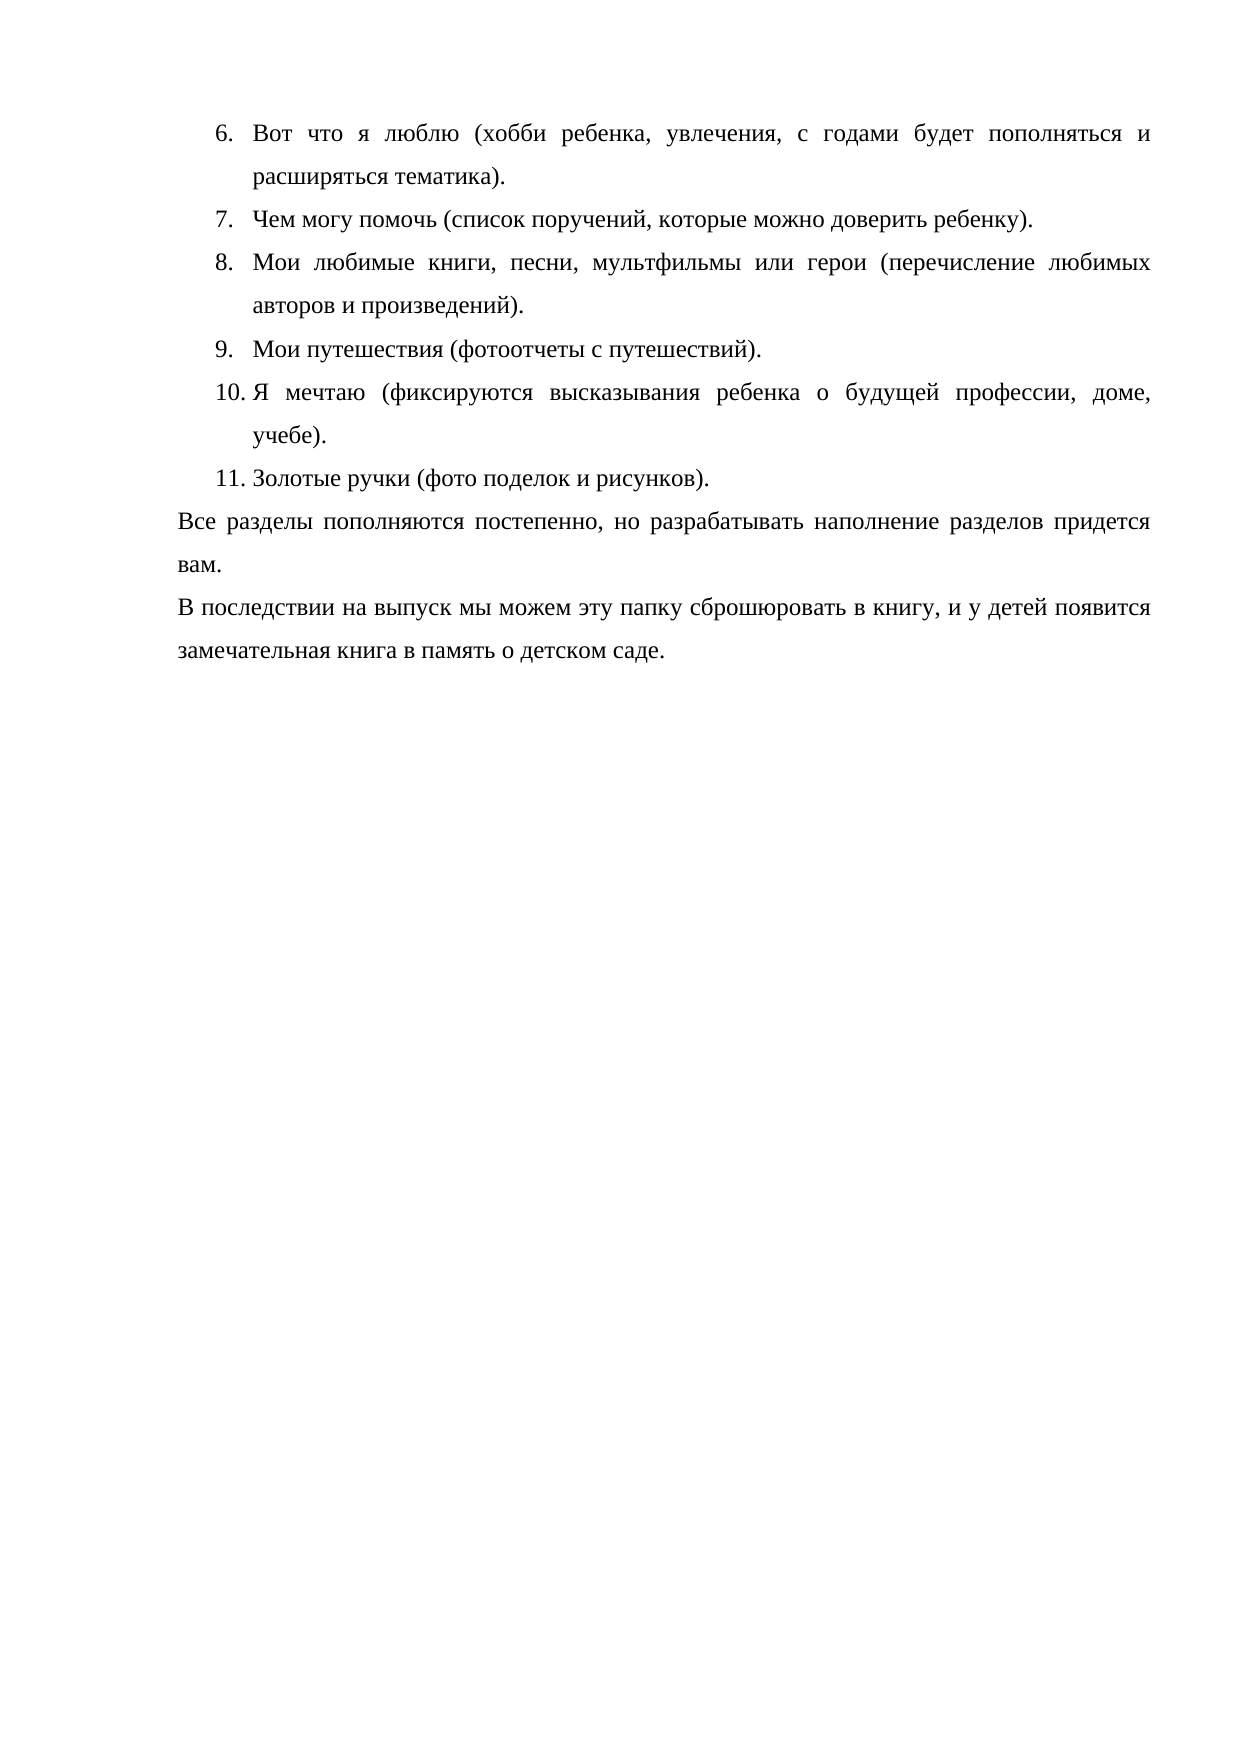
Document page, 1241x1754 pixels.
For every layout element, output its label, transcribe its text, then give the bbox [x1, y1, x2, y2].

list Чем могу помочь (список поручений, которые можно доверить ребенку). [215, 204, 1152, 233]
text Все разделы пополняются постепенно, но разрабатывать наполнение разделов придется вам. [177, 506, 1152, 578]
list Я мечтаю (фиксируются высказывания ребенка о будущей профессии, доме, учебе). [215, 377, 1152, 449]
list Мои любимые книги, песни, мультфильмы или герои (перечисление любимых авторов и произведений). [215, 247, 1152, 319]
text В последствии на выпуск мы можем эту папку сброшюровать в книгу, и у детей появится замечательная книга в память о детском саде. [177, 592, 1152, 664]
list Вот что я люблю (хобби ребенка, увлечения, с годами будет пополняться и расширяться тематика). [215, 118, 1152, 190]
list Золотые ручки (фото поделок и рисунков). [215, 463, 1152, 492]
list Мои путешествия (фотоотчеты с путешествий). [215, 334, 1152, 362]
